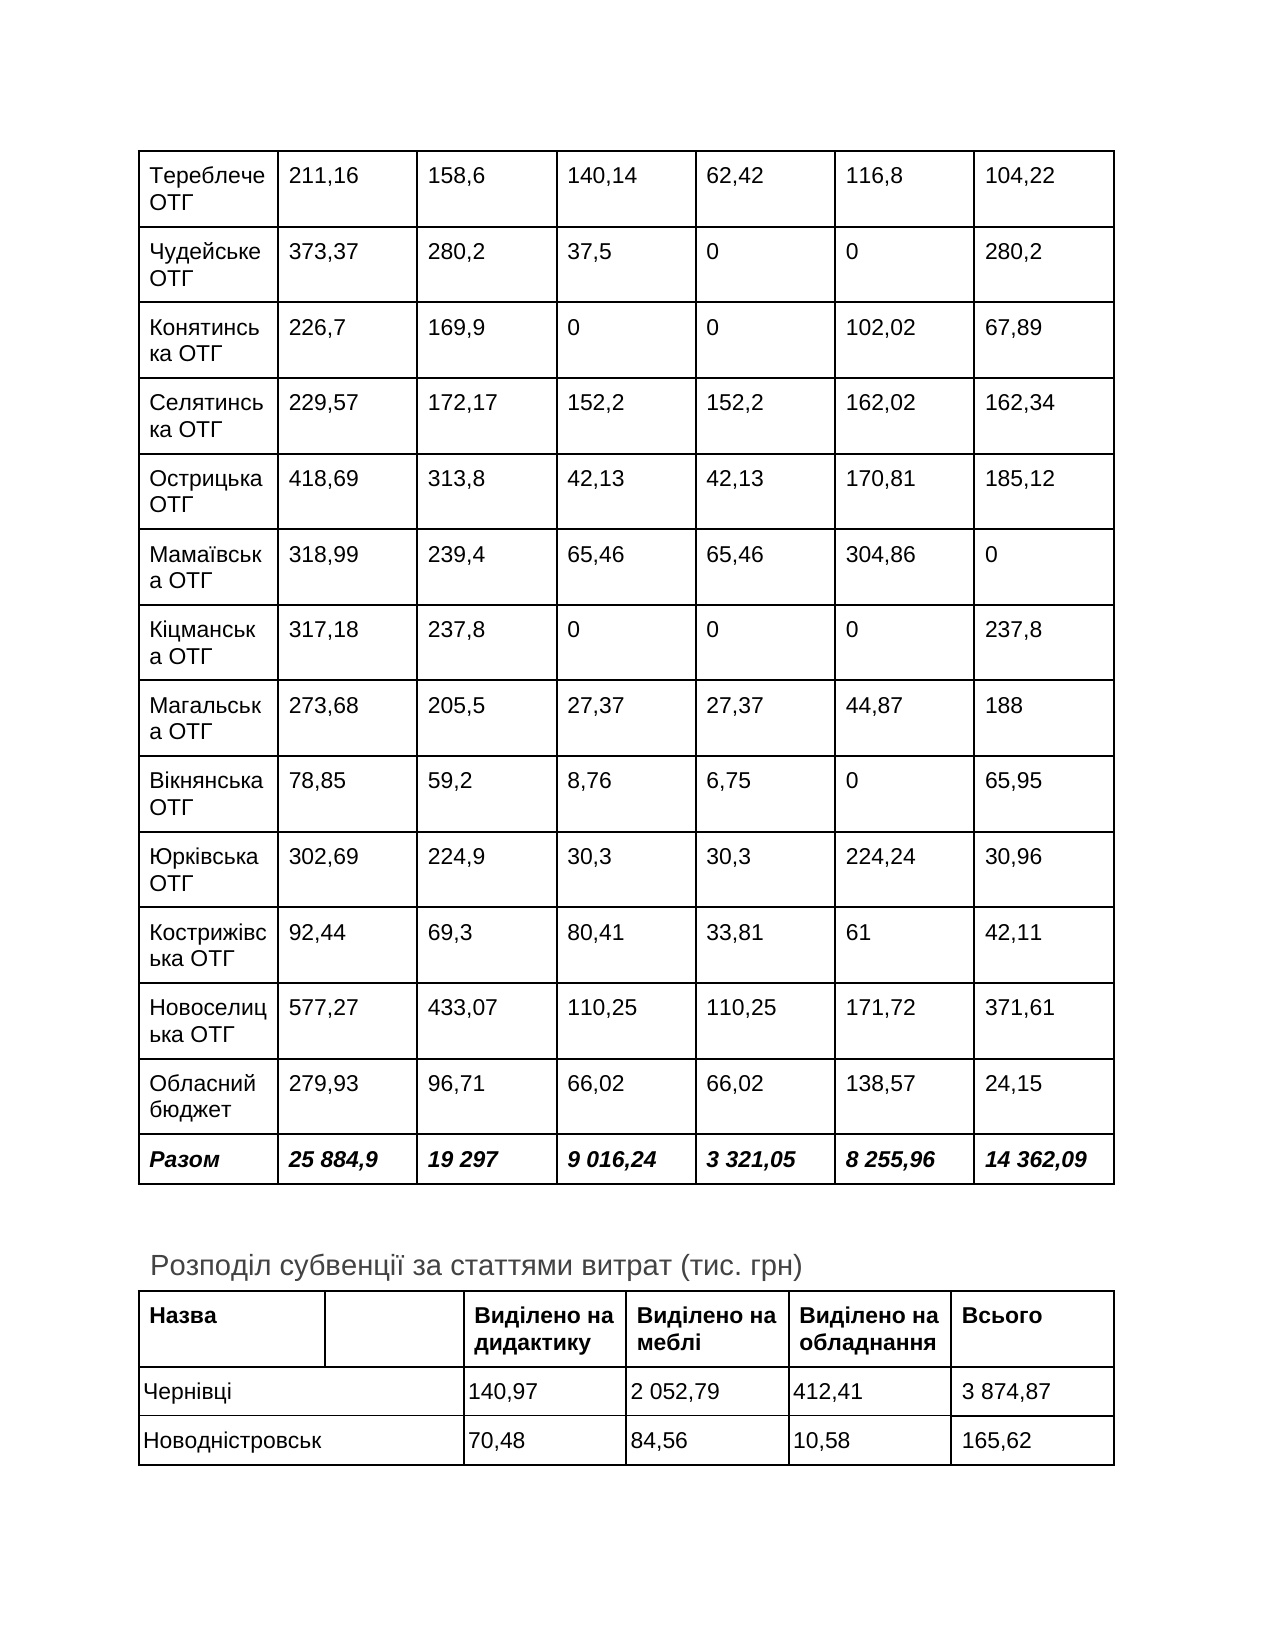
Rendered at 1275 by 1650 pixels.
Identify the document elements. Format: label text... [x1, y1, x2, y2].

table_cell 25 884,9 [279, 1135, 416, 1182]
table_cell 0 [975, 530, 1113, 604]
table_cell 169,9 [418, 303, 556, 377]
table_cell 65,46 [558, 530, 695, 604]
table_cell 65,95 [975, 757, 1113, 831]
table_cell 140,14 [558, 152, 695, 226]
table_cell 577,27 [279, 984, 416, 1057]
table_cell 152,2 [558, 379, 695, 452]
table_cell 170,81 [836, 455, 973, 528]
table_cell 44,87 [836, 681, 973, 755]
table_cell 229,57 [279, 379, 416, 452]
table_cell Магальська ОТГ [140, 681, 277, 755]
table_cell Новоселицька ОТГ [140, 984, 277, 1057]
table_cell 188 [975, 681, 1113, 755]
table_cell 371,61 [975, 984, 1113, 1057]
table_cell 433,07 [418, 984, 556, 1057]
table_cell 412,41 [790, 1368, 950, 1415]
table_cell 152,2 [697, 379, 834, 452]
table_cell 6,75 [697, 757, 834, 831]
table_header Виділено на обладнання [790, 1292, 950, 1366]
table_cell 24,15 [975, 1060, 1113, 1133]
table_cell 69,3 [418, 908, 556, 982]
table_cell 237,8 [975, 606, 1113, 679]
table_cell 3 874,87 [952, 1368, 1113, 1415]
table_cell 205,5 [418, 681, 556, 755]
table_cell Чудейське ОТГ [140, 228, 277, 301]
table_cell 14 362,09 [975, 1135, 1113, 1182]
table_cell 224,24 [836, 833, 973, 906]
table_cell 70,48 [465, 1416, 625, 1464]
table_cell 313,8 [418, 455, 556, 528]
table_cell 418,69 [279, 455, 416, 528]
table_cell 65,46 [697, 530, 834, 604]
table_cell 116,8 [836, 152, 973, 226]
table_cell 102,02 [836, 303, 973, 377]
table_cell 0 [836, 228, 973, 301]
table_cell 42,11 [975, 908, 1113, 982]
table_cell 59,2 [418, 757, 556, 831]
table_cell 8,76 [558, 757, 695, 831]
table_cell 30,3 [558, 833, 695, 906]
table_cell 37,5 [558, 228, 695, 301]
table_cell 239,4 [418, 530, 556, 604]
table_cell 273,68 [279, 681, 416, 755]
table_header [326, 1292, 463, 1366]
table_cell 66,02 [697, 1060, 834, 1133]
table_cell 172,17 [418, 379, 556, 452]
table_cell 110,25 [558, 984, 695, 1057]
table_cell 67,89 [975, 303, 1113, 377]
table_cell 0 [697, 606, 834, 679]
table_cell 27,37 [697, 681, 834, 755]
table_cell 0 [836, 606, 973, 679]
table_cell 96,71 [418, 1060, 556, 1133]
table_cell 2 052,79 [627, 1368, 788, 1415]
table_cell 158,6 [418, 152, 556, 226]
table_cell Чернівці [140, 1368, 463, 1415]
table_cell 185,12 [975, 455, 1113, 528]
table_cell 0 [558, 303, 695, 377]
table_cell 165,62 [952, 1417, 1113, 1464]
table_header Виділено на дидактику [465, 1292, 625, 1366]
table_cell Кіцманська ОТГ [140, 606, 277, 679]
table_cell 302,69 [279, 833, 416, 906]
table_cell 226,7 [279, 303, 416, 377]
table_cell Вікнянська ОТГ [140, 757, 277, 831]
table_cell 373,37 [279, 228, 416, 301]
table_cell 317,18 [279, 606, 416, 679]
table_cell 171,72 [836, 984, 973, 1057]
table_header Назва [140, 1292, 324, 1366]
table_cell 0 [836, 757, 973, 831]
table_cell 27,37 [558, 681, 695, 755]
table_cell 61 [836, 908, 973, 982]
table_cell 237,8 [418, 606, 556, 679]
table_cell 10,58 [790, 1416, 950, 1464]
table_cell 42,13 [558, 455, 695, 528]
table_cell 0 [558, 606, 695, 679]
table_cell Селятинська ОТГ [140, 379, 277, 452]
table_cell 110,25 [697, 984, 834, 1057]
table_cell 280,2 [975, 228, 1113, 301]
table_cell 318,99 [279, 530, 416, 604]
table_cell Обласний бюджет [140, 1060, 277, 1133]
table_cell Кострижівська ОТГ [140, 908, 277, 982]
table_cell Новодністровськ [140, 1416, 463, 1464]
table_cell Разом [140, 1135, 277, 1182]
table_cell 62,42 [697, 152, 834, 226]
table_cell 30,3 [697, 833, 834, 906]
table_cell 8 255,96 [836, 1135, 973, 1182]
table_cell 84,56 [627, 1416, 788, 1464]
table_cell Юрківська ОТГ [140, 833, 277, 906]
table_cell Мамаївська ОТГ [140, 530, 277, 604]
table_header Виділено на меблі [627, 1292, 788, 1366]
table_cell 33,81 [697, 908, 834, 982]
table_cell 30,96 [975, 833, 1113, 906]
table_cell 42,13 [697, 455, 834, 528]
table_cell 0 [697, 303, 834, 377]
table_cell 224,9 [418, 833, 556, 906]
table_cell 280,2 [418, 228, 556, 301]
table_cell 211,16 [279, 152, 416, 226]
table_cell 80,41 [558, 908, 695, 982]
table_cell 0 [697, 228, 834, 301]
table_cell 19 297 [418, 1135, 556, 1182]
table_cell 92,44 [279, 908, 416, 982]
table_cell 9 016,24 [558, 1135, 695, 1182]
table_cell 140,97 [465, 1368, 625, 1415]
table_cell 162,34 [975, 379, 1113, 452]
table_cell 138,57 [836, 1060, 973, 1133]
table_cell 104,22 [975, 152, 1113, 226]
table_cell 279,93 [279, 1060, 416, 1133]
table_cell 66,02 [558, 1060, 695, 1133]
table_cell 3 321,05 [697, 1135, 834, 1182]
table_cell 78,85 [279, 757, 416, 831]
table_cell Тереблече ОТГ [140, 152, 277, 226]
subtitle Розподіл субвенції за статтями витрат (тис. грн) [150, 1248, 1125, 1282]
table_cell Острицька ОТГ [140, 455, 277, 528]
table_header Всього [952, 1292, 1113, 1366]
table_cell Конятинська ОТГ [140, 303, 277, 377]
table_cell 304,86 [836, 530, 973, 604]
table_cell 162,02 [836, 379, 973, 452]
